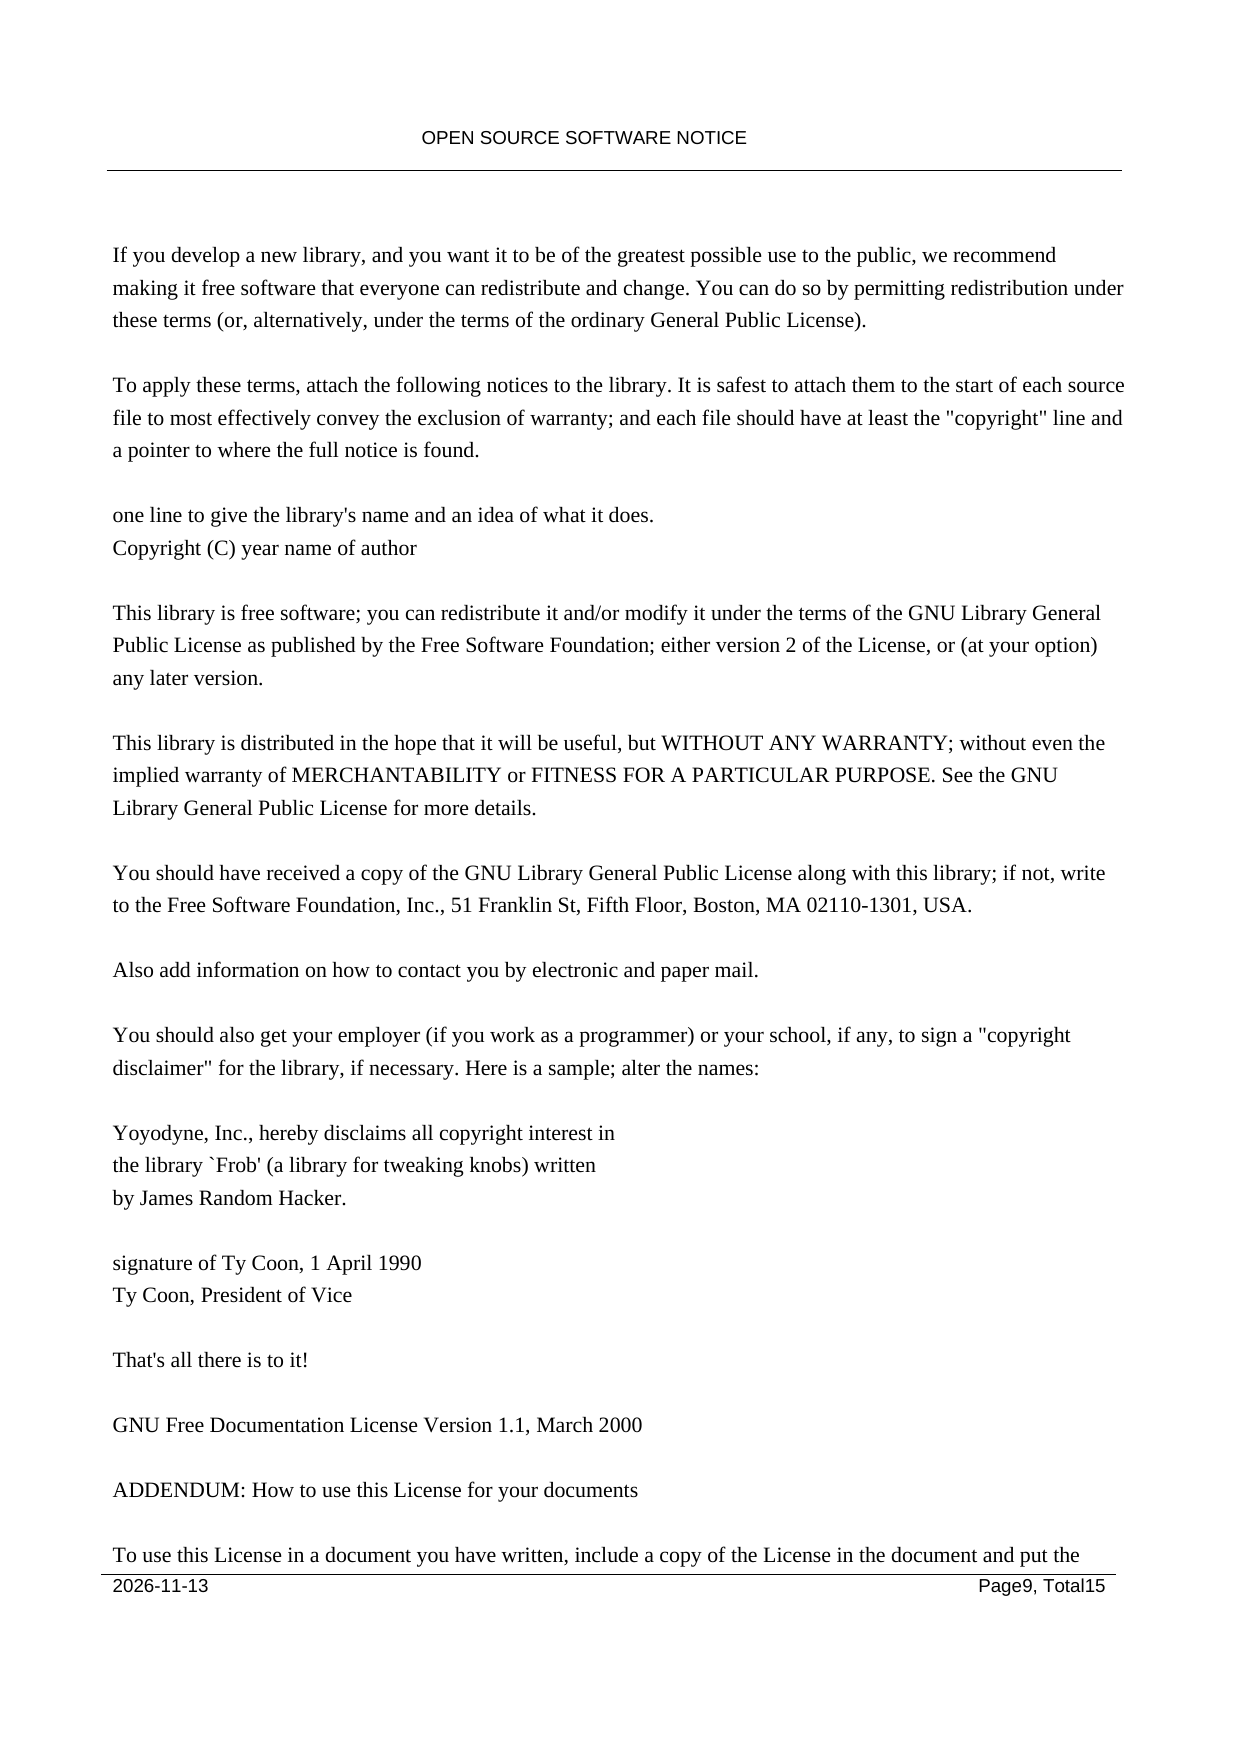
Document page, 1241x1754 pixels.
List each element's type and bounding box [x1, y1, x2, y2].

text [112, 206, 1128, 1571]
